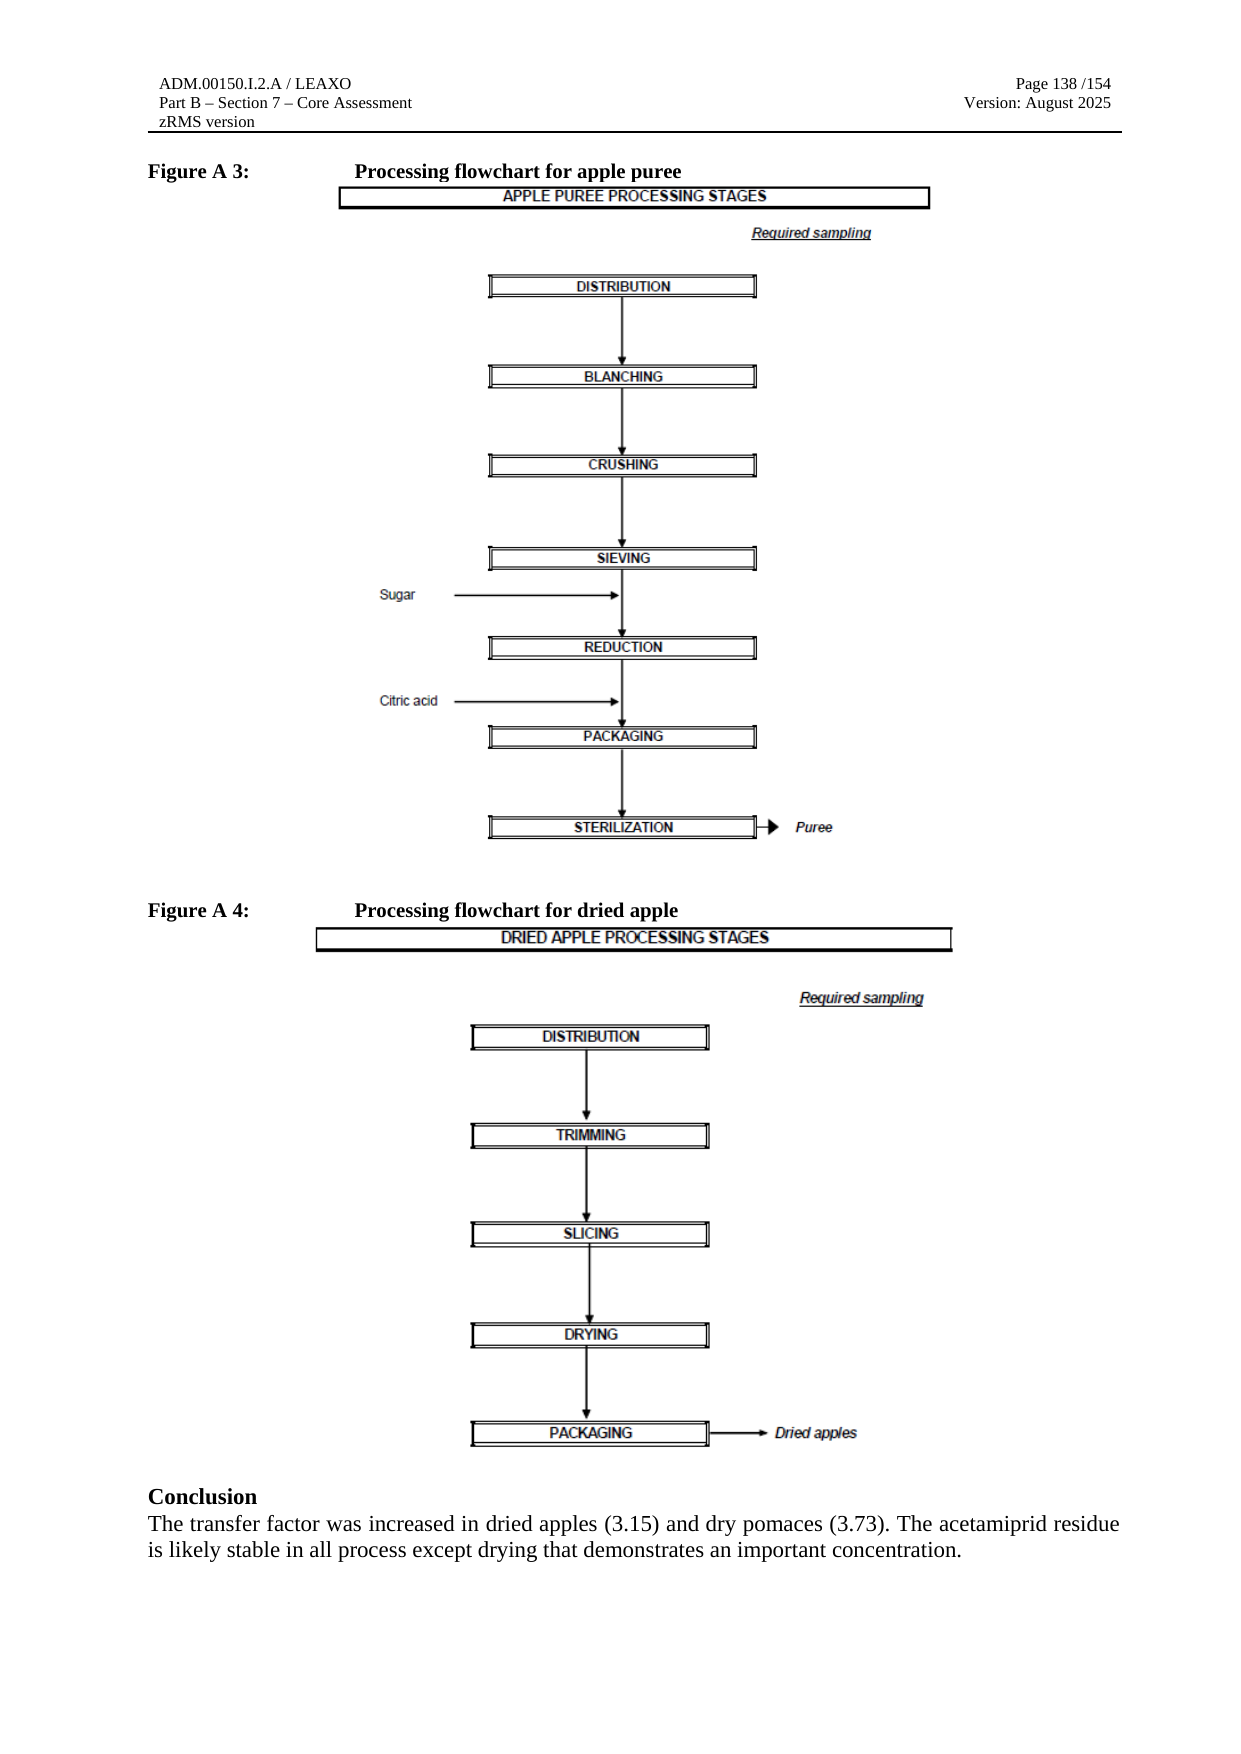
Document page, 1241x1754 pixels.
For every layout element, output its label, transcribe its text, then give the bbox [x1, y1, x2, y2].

picture [333, 182, 936, 846]
picture [311, 922, 959, 1457]
text Conclusion [148, 1483, 1122, 1510]
text Figure A 3: Processing flowchart for apple puree [148, 159, 1122, 183]
text The transfer factor was increased in dried apples (3.15) and dry pomaces (3.73). The acetamiprid residue is likely stable in all process except drying that demonstrates an important concentration. [148, 1510, 1122, 1562]
text Figure A 4: Processing flowchart for dried apple [148, 898, 1122, 922]
